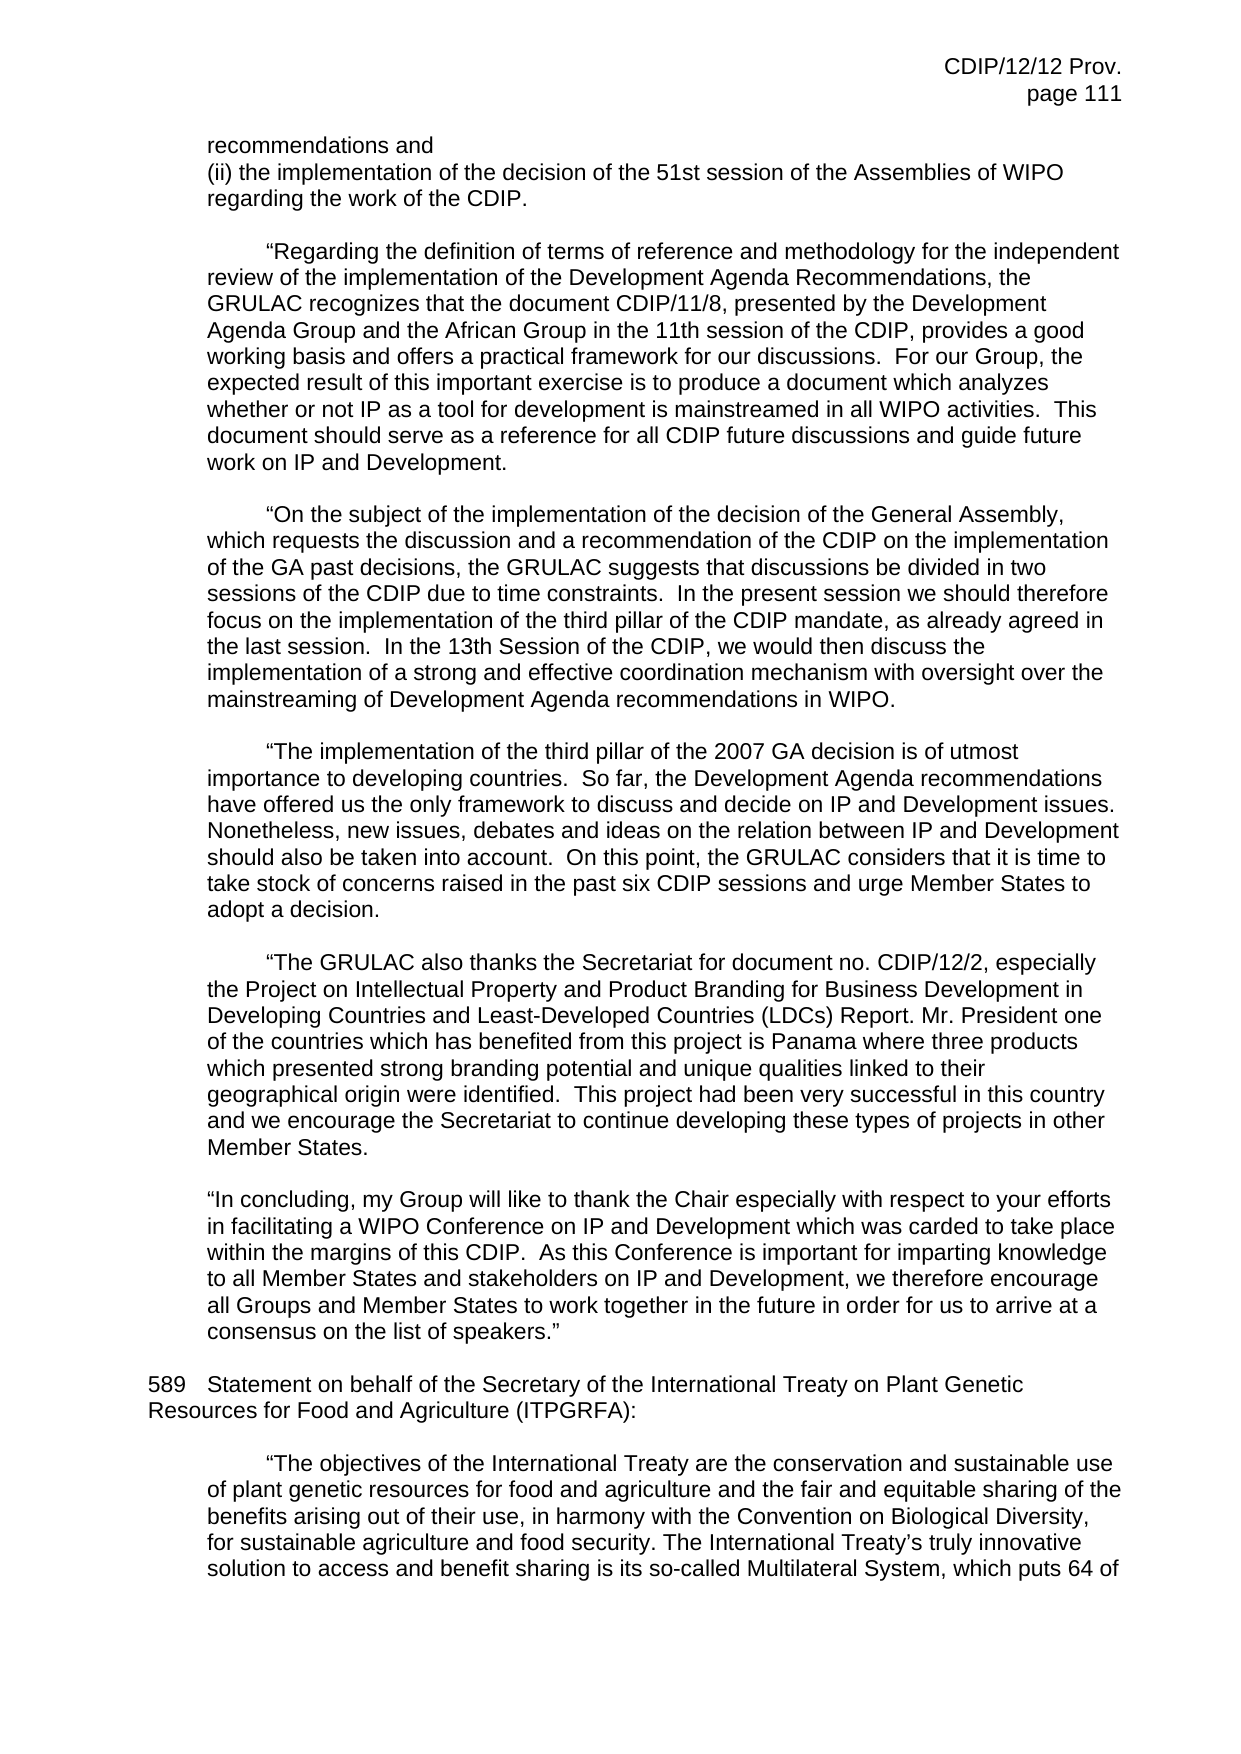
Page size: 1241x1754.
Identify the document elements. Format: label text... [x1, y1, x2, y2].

text “In concluding, my Group will like to thank the Chair especially with respect to your efforts in facilitating a WIPO Conference on IP and Development which was carded to take place within the margins of this CDIP. As this Conference is important for imparting knowledge to all Member States and stakeholders on IP and Development, we therefore encourage all Groups and Member States to work together in the future in order for us to arrive at a consensus on the list of speakers.” [207, 1186, 1122, 1344]
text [207, 132, 1122, 211]
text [207, 1450, 1122, 1582]
text “The implementation of the third pillar of the 2007 GA decision is of utmost importance to developing countries. So far, the Development Agenda recommendations have offered us the only framework to discuss and decide on IP and Development issues. Nonetheless, new issues, debates and ideas on the relation between IP and Development should also be taken into account. On this point, the GRULAC considers that it is time to take stock of concerns raised in the past six CDIP sessions and urge Member States to adopt a decision. [207, 738, 1122, 923]
text “On the subject of the implementation of the decision of the General Assembly, which requests the discussion and a recommendation of the CDIP on the implementation of the GA past decisions, the GRULAC suggests that discussions be divided in two sessions of the CDIP due to time constraints. In the present session we should therefore focus on the implementation of the third pillar of the CDIP mandate, as already agreed in the last session. In the 13th Session of the CDIP, we would then discuss the implementation of a strong and effective coordination mechanism with oversight over the mainstreaming of Development Agenda recommendations in WIPO. [207, 501, 1122, 712]
text “The GRULAC also thanks the Secretariat for document no. CDIP/12/2, especially the Project on Intellectual Property and Product Branding for Business Development in Developing Countries and Least-Developed Countries (LDCs) Report. Mr. President one of the countries which has benefited from this project is Panama where three products which presented strong branding potential and unique qualities linked to their geographical origin were identified. This project had been very successful in this country and we encourage the Secretariat to continue developing these types of projects in other Member States. [207, 949, 1122, 1160]
text “Regarding the definition of terms of reference and methodology for the independent review of the implementation of the Development Agenda Recommendations, the GRULAC recognizes that the document CDIP/11/8, presented by the Development Agenda Group and the African Group in the 11th session of the CDIP, provides a good working basis and offers a practical framework for our discussions. For our Group, the expected result of this important exercise is to produce a document which analyzes whether or not IP as a tool for development is mainstreamed in all WIPO activities. This document should serve as a reference for all CDIP future discussions and guide future work on IP and Development. [207, 238, 1122, 475]
text Statement on behalf of the Secretary of the International Treaty on Plant Genetic Resources for Food and Agriculture (ITPGRFA): [148, 1371, 1122, 1423]
